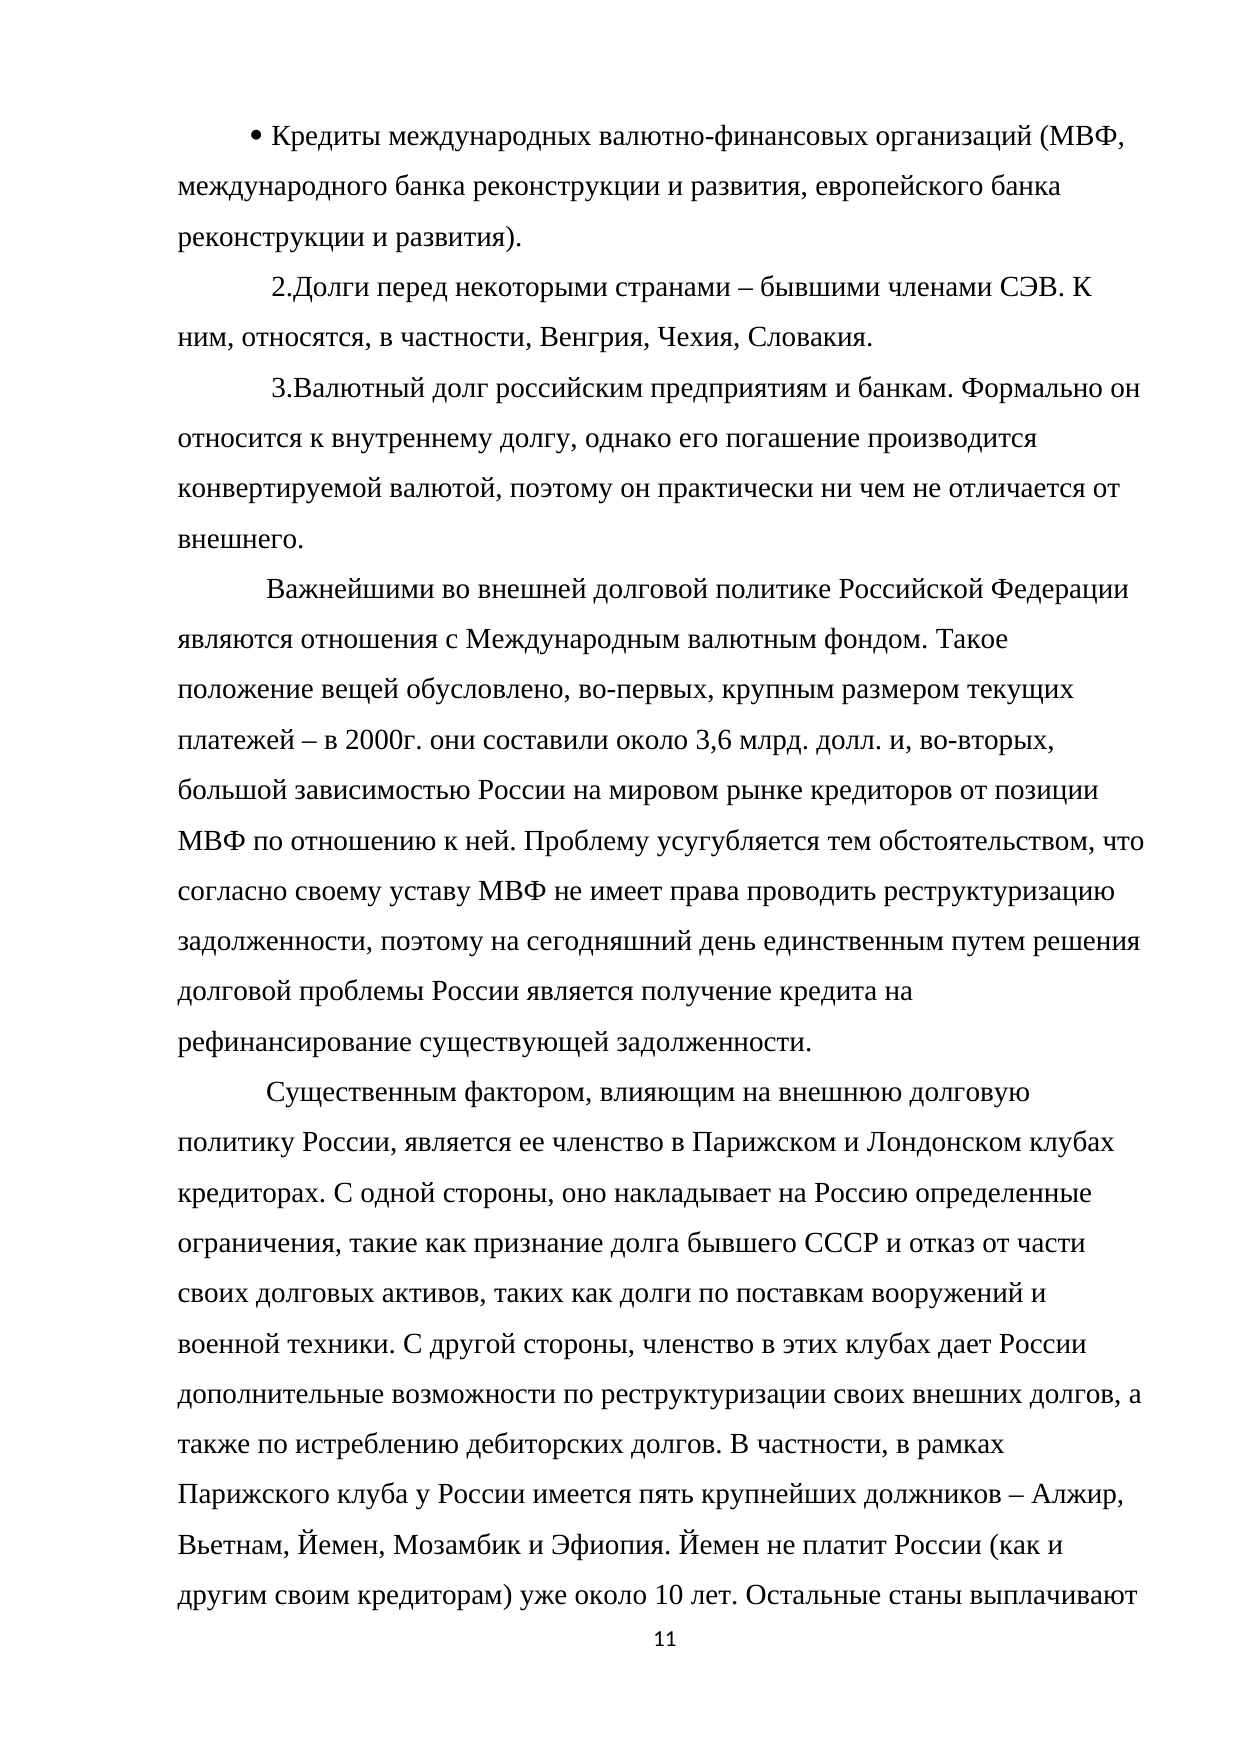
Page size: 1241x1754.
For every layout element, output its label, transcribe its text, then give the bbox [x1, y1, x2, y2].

text 2.Долги перед некоторыми странами – бывшими членами СЭВ. К ним, относятся, в частности, Венгрия, Чехия, Словакия. [177, 269, 1152, 353]
text Важнейшими во внешней долговой политике Российской Федерации являются отношения с Международным валютным фондом. Такое положение вещей обусловлено, во-первых, крупным размером текущих платежей – в 2000г. они составили около 3,6 млрд. долл. и, во-вторых, большой зависимостью России на мировом рынке кредиторов от позиции МВФ по отношению к ней. Проблему усугубляется тем обстоятельством, что согласно своему уставу МВФ не имеет права проводить реструктуризацию задолженности, поэтому на сегодняшний день единственным путем решения долговой проблемы России является получение кредита на рефинансирование существующей задолженности. [177, 571, 1152, 1057]
list Кредиты международных валютно-финансовых организаций (МВФ, международного банка реконструкции и развития, европейского банка реконструкции и развития). [177, 118, 1152, 252]
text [177, 1074, 1152, 1611]
text 3.Валютный долг российским предприятиям и банкам. Формально он относится к внутреннему долгу, однако его погашение производится конвертируемой валютой, поэтому он практически ни чем не отличается от внешнего. [177, 370, 1152, 554]
